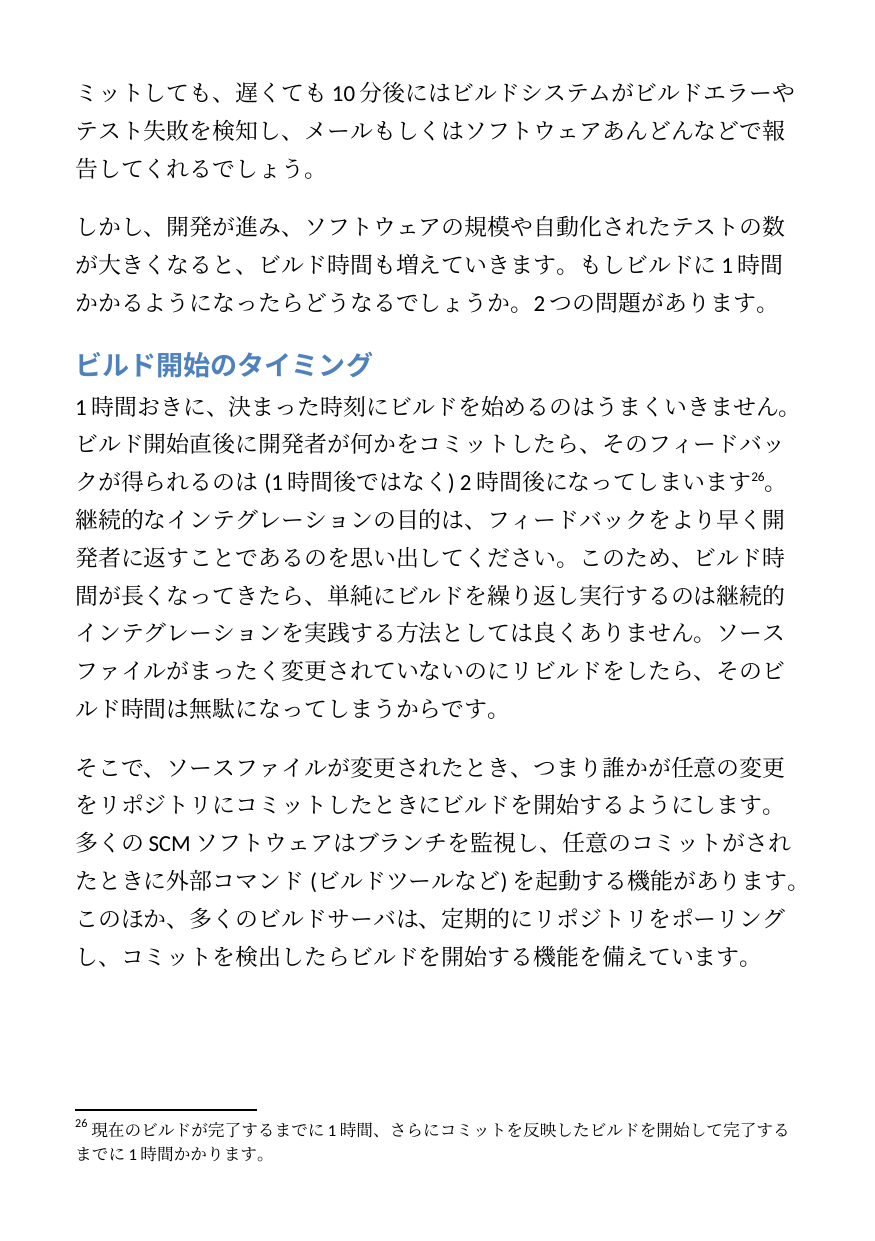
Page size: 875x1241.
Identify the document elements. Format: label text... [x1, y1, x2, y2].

text しかし、開発が進み、ソフトウェアの規模や自動化されたテストの数が大きくなると、ビルド時間も増えていきます。もしビルドに1時間かかるようになったらどうなるでしょうか。2つの問題があります。 [75, 209, 799, 318]
text そこで、ソースファイルが変更されたとき、つまり誰かが任意の変更をリポジトリにコミットしたときにビルドを開始するようにします。多くのSCMソフトウェアはブランチを監視し、任意のコミットがされたときに外部コマンド (ビルドツールなど) を起動する機能があります。このほか、多くのビルドサーバは、定期的にリポジトリをポーリングし、コミットを検出したらビルドを開始する機能を備えています。 [75, 750, 799, 972]
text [75, 75, 799, 183]
text 1時間おきに、決まった時刻にビルドを始めるのはうまくいきません。ビルド開始直後に開発者が何かをコミットしたら、そのフィードバックが得られるのは (1時間後ではなく) 2時間後になってしまいます。継続的なインテグレーションの目的は、フィードバックをより早く開発者に返すことであるのを思い出してください。このため、ビルド時間が長くなってきたら、単純にビルドを繰り返し実行するのは継続的インテグレーションを実践する方法としては良くありません。ソースファイルがまったく変更されていないのにリビルドをしたら、そのビルド時間は無駄になってしまうからです。 [75, 389, 799, 724]
subtitle ビルド開始のタイミング [75, 343, 799, 383]
